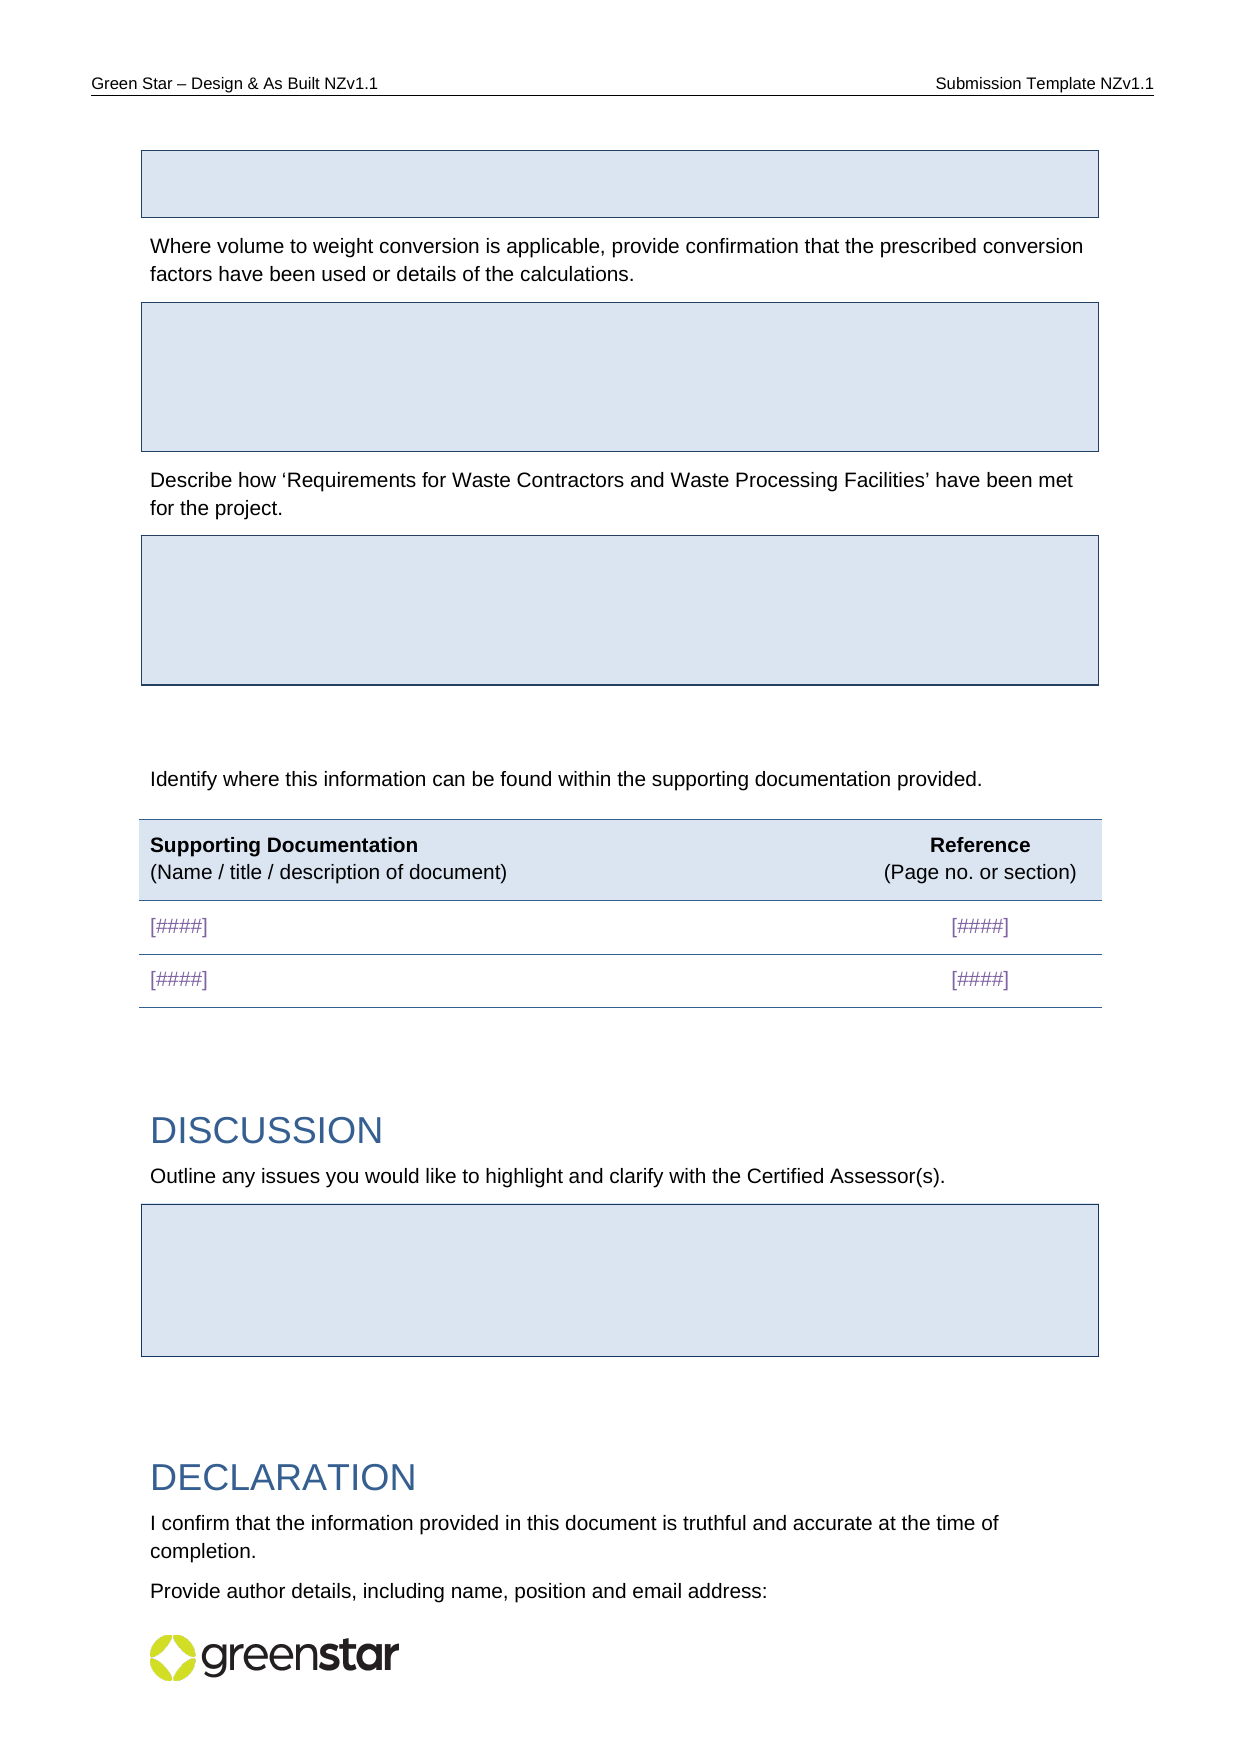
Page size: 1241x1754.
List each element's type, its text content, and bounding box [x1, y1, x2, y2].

text Outline any issues you would like to highlight and clarify with the Certified Assessor(s). [150, 1163, 1090, 1187]
table_cell [####] [859, 901, 1102, 954]
text Provide author details, including name, position and email address: [150, 1578, 1090, 1602]
table_cell [####] [139, 901, 859, 954]
text Describe how ‘Requirements for Waste Contractors and Waste Processing Facilities’ have been met for the project. [150, 468, 1090, 519]
picture [150, 1635, 399, 1681]
subtitle DISCUSSION [150, 1108, 1090, 1151]
table_cell [####] [139, 955, 859, 1007]
subtitle DECLARATION [150, 1455, 1090, 1498]
text Identify where this information can be found within the supporting documentation provided. [150, 767, 1090, 791]
table_header Supporting Documentation (Name / title / description of document) [139, 820, 859, 900]
text Where volume to weight conversion is applicable, provide confirmation that the prescribed conversion factors have been used or details of the calculations. [150, 234, 1090, 286]
table_cell [####] [859, 955, 1102, 1007]
table_header Reference (Page no. or section) [859, 820, 1102, 900]
text I confirm that the information provided in this document is truthful and accurate at the time of completion. [150, 1511, 1090, 1562]
